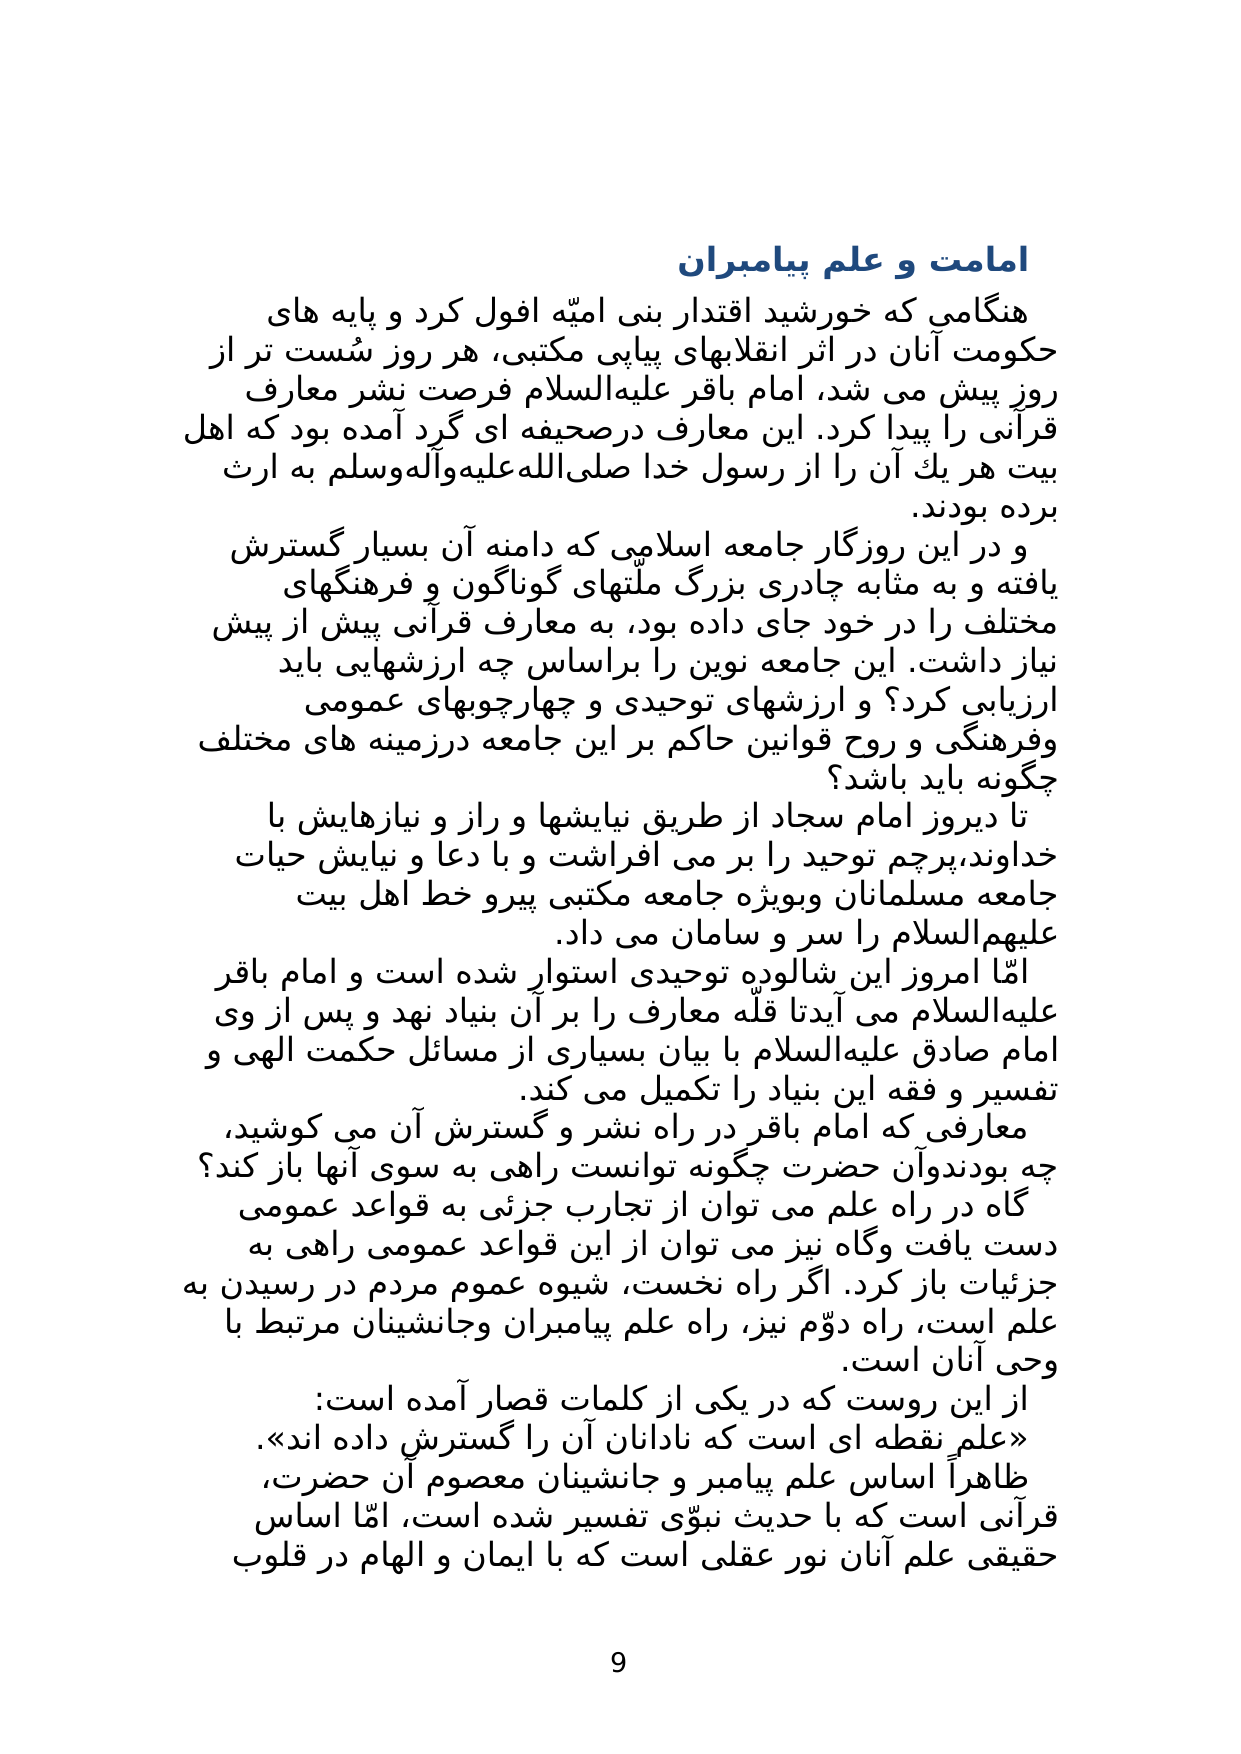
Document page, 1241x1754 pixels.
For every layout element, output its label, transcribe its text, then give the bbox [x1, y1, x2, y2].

text امّا امروز اين شالوده توحيدى استوار شده است و امام باقر عليه‌السلام مى آيدتا قلّه معارف را بر آن بنياد نهد و پس از وى امام صادق عليه‌السلام با بيان بسيارى از مسائل حكمت الهى و تفسير و فقه اين بنياد را تكميل مى كند. [178, 952, 1059, 1108]
text «علم نقطه اى است كه نادانان آن را گسترش داده اند». [178, 1419, 1059, 1457]
text گاه در راه علم مى توان از تجارب جزئى به قواعد عمومى دست يافت وگاه نيز مى توان از اين قواعد عمومى راهى به جزئيات باز كرد. اگر راه نخست، شيوه عموم مردم در رسيدن به علم است، راه دوّم نيز، راه علم پيامبران وجانشينان مرتبط با وحى آنان است. [178, 1186, 1059, 1380]
subtitle امامت و علم پيامبران [178, 241, 1059, 279]
text از اين روست كه در يكى از كلمات قصار آمده است: [178, 1380, 1059, 1419]
text تا ديروز امام سجاد از طريق نيايشها و راز و نيازهايش با خداوند،پرچم توحيد را بر مى افراشت و با دعا و نيايش حيات جامعه مسلمانان وبويژه جامعه مكتبى پيرو خط اهل بيت عليهم‌السلام را سر و سامان مى داد. [178, 797, 1059, 952]
text معارفى كه امام باقر در راه نشر و گسترش آن مى كوشيد، چه بودندوآن حضرت چگونه توانست راهى به سوى آنها باز كند؟ [178, 1108, 1059, 1186]
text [178, 1457, 1059, 1574]
text هنگامى كه خورشيد اقتدار بنى اميّه افول كرد و پايه هاى حكومت آنان در اثر انقلابهاى پياپى مكتبى، هر روز سُست تر از روز پيش مى شد، امام باقر عليه‌السلام فرصت نشر معارف قرآنى را پيدا كرد. اين معارف درصحيفه اى گرد آمده بود كه اهل بيت هر يك آن را از رسول خدا صلى‌الله‌عليه‌وآله‌وسلم به ارث برده بودند. [178, 292, 1059, 525]
text و در اين روزگار جامعه اسلامى كه دامنه آن بسيار گسترش يافته و به مثابه چادرى بزرگ ملّتهاى گوناگون و فرهنگهاى مختلف را در خود جاى داده بود، به معارف قرآنى پيش از پيش نياز داشت. اين جامعه نوين را براساس چه ارزشهايى بايد ارزيابى كرد؟ و ارزشهاى توحيدى و چهارچوبهاى عمومى وفرهنگى و روح قوانين حاكم بر اين جامعه درزمينه هاى مختلف چگونه بايد باشد؟ [178, 525, 1059, 797]
